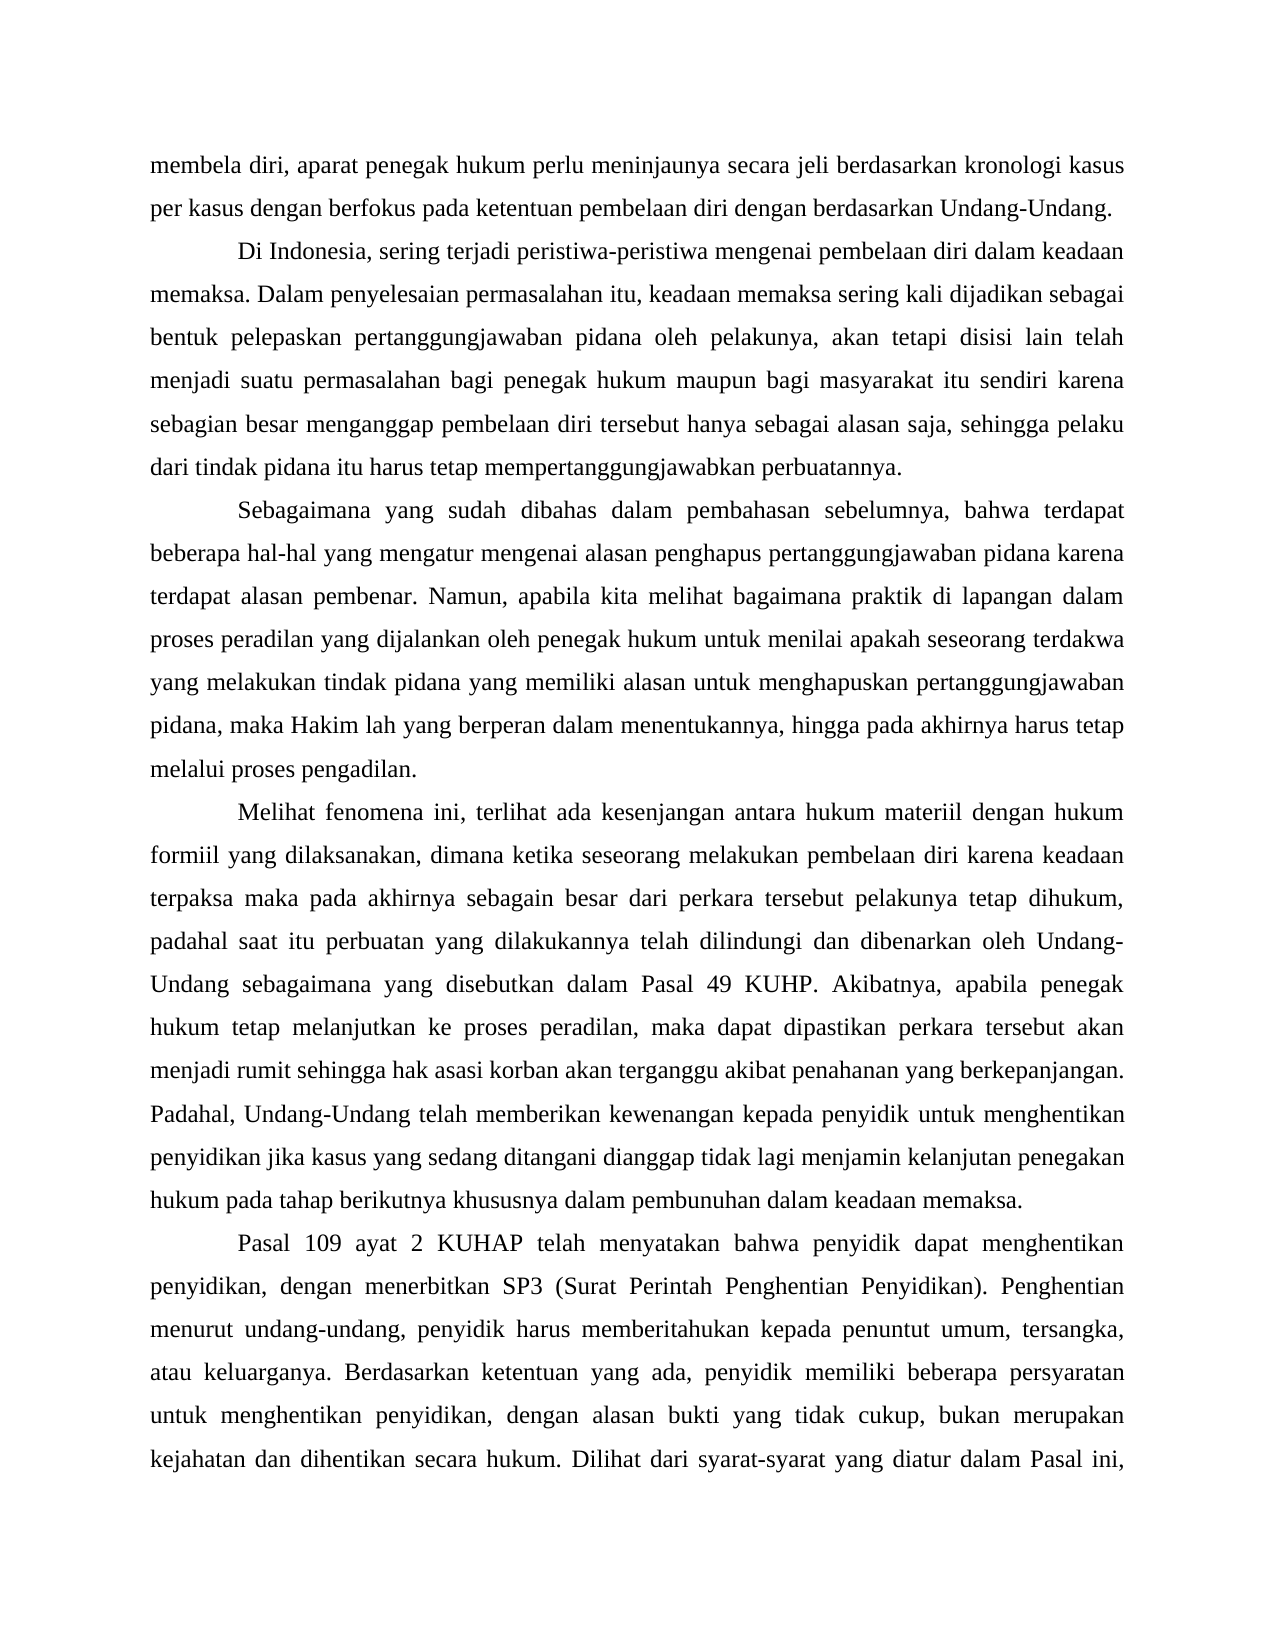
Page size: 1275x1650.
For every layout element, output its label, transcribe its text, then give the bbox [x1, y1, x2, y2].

text Melihat fenomena ini, terlihat ada kesenjangan antara hukum materiil dengan hukum formiil yang dilaksanakan, dimana ketika seseorang melakukan pembelaan diri karena keadaan terpaksa maka pada akhirnya sebagain besar dari perkara tersebut pelakunya tetap dihukum, padahal saat itu perbuatan yang dilakukannya telah dilindungi dan dibenarkan oleh Undang-Undang sebagaimana yang disebutkan dalam Pasal 49 KUHP. Akibatnya, apabila penegak hukum tetap melanjutkan ke proses peradilan, maka dapat dipastikan perkara tersebut akan menjadi rumit sehingga hak asasi korban akan terganggu akibat penahanan yang berkepanjangan. Padahal, Undang-Undang telah memberikan kewenangan kepada penyidik ​​untuk menghentikan penyidikan jika kasus yang sedang ditangani dianggap tidak lagi menjamin kelanjutan penegakan hukum pada tahap berikutnya khususnya dalam pembunuhan dalam keadaan memaksa. [150, 797, 1125, 1214]
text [150, 150, 1125, 222]
text Di Indonesia, sering terjadi peristiwa-peristiwa mengenai pembelaan diri dalam keadaan memaksa. Dalam penyelesaian permasalahan itu, keadaan memaksa sering kali dijadikan sebagai bentuk pelepaskan pertanggungjawaban pidana oleh pelakunya, akan tetapi disisi lain telah menjadi suatu permasalahan bagi penegak hukum maupun bagi masyarakat itu sendiri karena sebagian besar menganggap pembelaan diri tersebut hanya sebagai alasan saja, sehingga pelaku dari tindak pidana itu harus tetap mempertanggungjawabkan perbuatannya. [150, 236, 1125, 481]
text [150, 1228, 1125, 1472]
text Sebagaimana yang sudah dibahas dalam pembahasan sebelumnya, bahwa terdapat beberapa hal-hal yang mengatur mengenai alasan penghapus pertanggungjawaban pidana karena terdapat alasan pembenar. Namun, apabila kita melihat bagaimana praktik di lapangan dalam proses peradilan yang dijalankan oleh penegak hukum untuk menilai apakah seseorang terdakwa yang melakukan tindak pidana yang memiliki alasan untuk menghapuskan pertanggungjawaban pidana, maka Hakim lah yang berperan dalam menentukannya, hingga pada akhirnya harus tetap melalui proses pengadilan. [150, 495, 1125, 782]
